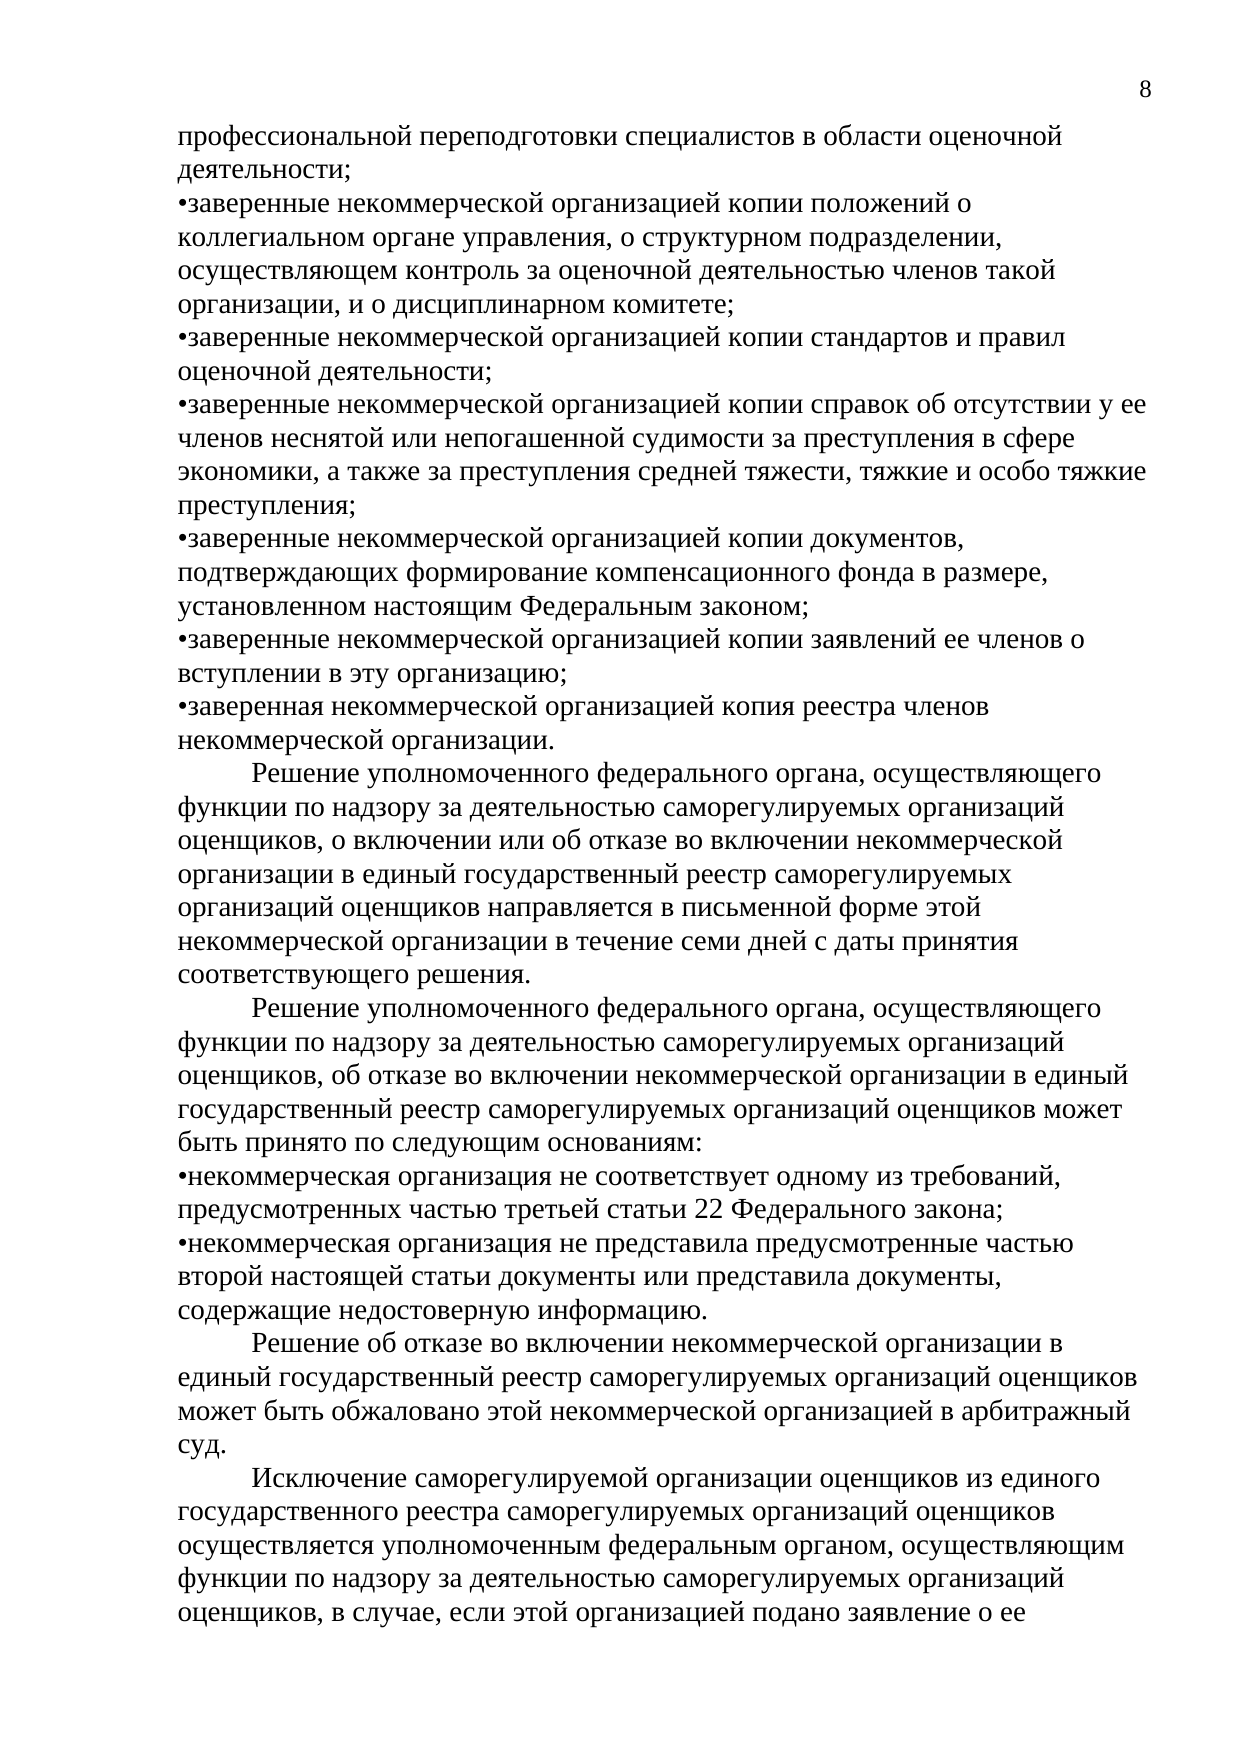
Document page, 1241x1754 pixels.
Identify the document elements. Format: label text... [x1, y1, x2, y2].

text •заверенные некоммерческой организацией копии стандартов и правил оценочной деятельности; [177, 319, 1152, 386]
text •заверенные некоммерческой организацией копии заявлений ее членов о вступлении в эту организацию; [177, 621, 1152, 688]
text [177, 118, 1152, 185]
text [177, 1460, 1152, 1627]
text Решение уполномоченного федерального органа, осуществляющего функции по надзору за деятельностью саморегулируемых организаций оценщиков, о включении или об отказе во включении некоммерческой организации в единый государственный реестр саморегулируемых организаций оценщиков направляется в письменной форме этой некоммерческой организации в течение семи дней с даты принятия соответствующего решения. [177, 755, 1152, 990]
text •заверенные некоммерческой организацией копии положений о коллегиальном органе управления, о структурном подразделении, осуществляющем контроль за оценочной деятельностью членов такой организации, и о дисциплинарном комитете; [177, 185, 1152, 319]
text Решение об отказе во включении некоммерческой организации в единый государственный реестр саморегулируемых организаций оценщиков может быть обжаловано этой некоммерческой организацией в арбитражный суд. [177, 1326, 1152, 1460]
text Решение уполномоченного федерального органа, осуществляющего функции по надзору за деятельностью саморегулируемых организаций оценщиков, об отказе во включении некоммерческой организации в единый государственный реестр саморегулируемых организаций оценщиков может быть принято по следующим основаниям: [177, 990, 1152, 1158]
text •некоммерческая организация не представила предусмотренные частью второй настоящей статьи документы или представила документы, содержащие недостоверную информацию. [177, 1225, 1152, 1326]
text •заверенные некоммерческой организацией копии документов, подтверждающих формирование компенсационного фонда в размере, установленном настоящим Федеральным законом; [177, 521, 1152, 621]
text •заверенные некоммерческой организацией копии справок об отсутствии у ее членов неснятой или непогашенной судимости за преступления в сфере экономики, а также за преступления средней тяжести, тяжкие и особо тяжкие преступления; [177, 386, 1152, 521]
text •заверенная некоммерческой организацией копия реестра членов некоммерческой организации. [177, 688, 1152, 755]
text •некоммерческая организация не соответствует одному из требований, предусмотренных частью третьей статьи 22 Федерального закона; [177, 1158, 1152, 1225]
